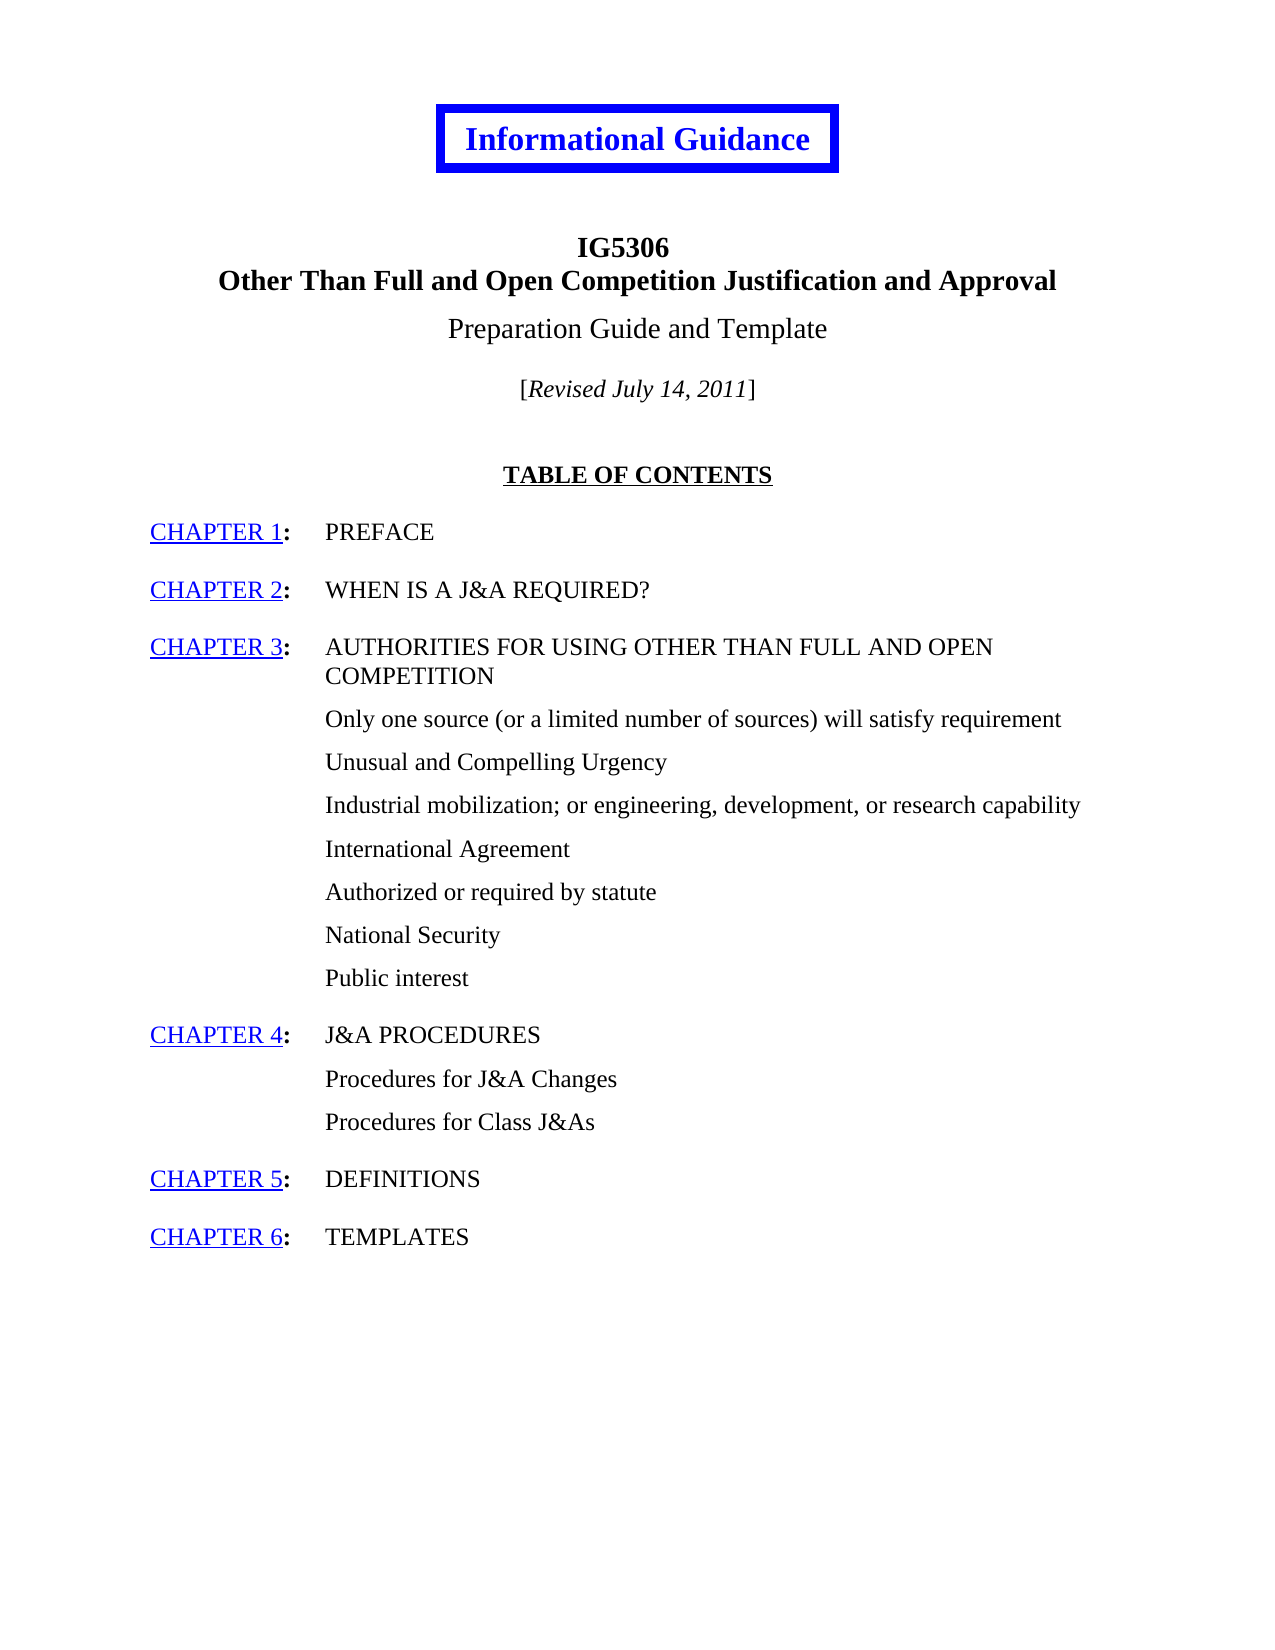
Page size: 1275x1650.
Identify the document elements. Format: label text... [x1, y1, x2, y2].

text Procedures for J&A Changes [150, 1064, 1125, 1092]
text CHAPTER 5: DEFINITIONS [150, 1164, 1125, 1193]
text CHAPTER 6: TEMPLATES [150, 1222, 1125, 1251]
text Only one source (or a limited number of sources) will satisfy requirement [150, 704, 1125, 733]
text Authorized or required by statute [150, 877, 1125, 906]
text CHAPTER 1: PREFACE [150, 517, 1125, 546]
subtitle TABLE OF CONTENTS [150, 460, 1125, 489]
text National Security [150, 920, 1125, 949]
text CHAPTER 2: WHEN IS A J&A REQUIRED? [150, 575, 1125, 604]
text CHAPTER 4: J&A PROCEDURES [150, 1021, 1125, 1049]
text [Revised July 14, 2011] [150, 374, 1125, 402]
subtitle IG5306 Other Than Full and Open Competition Justification and Approval [150, 230, 1125, 297]
text International Agreement [150, 834, 1125, 862]
table_header Informational Guidance [445, 113, 830, 163]
subtitle Preparation Guide and Template [150, 311, 1125, 345]
text Procedures for Class J&As [150, 1107, 1125, 1136]
text CHAPTER 3: AUTHORITIES FOR USING OTHER THAN FULL AND OPEN COMPETITION [150, 632, 1125, 690]
text Industrial mobilization; or engineering, development, or research capability [150, 791, 1125, 819]
text Unusual and Compelling Urgency [150, 747, 1125, 776]
text Public interest [150, 963, 1125, 992]
